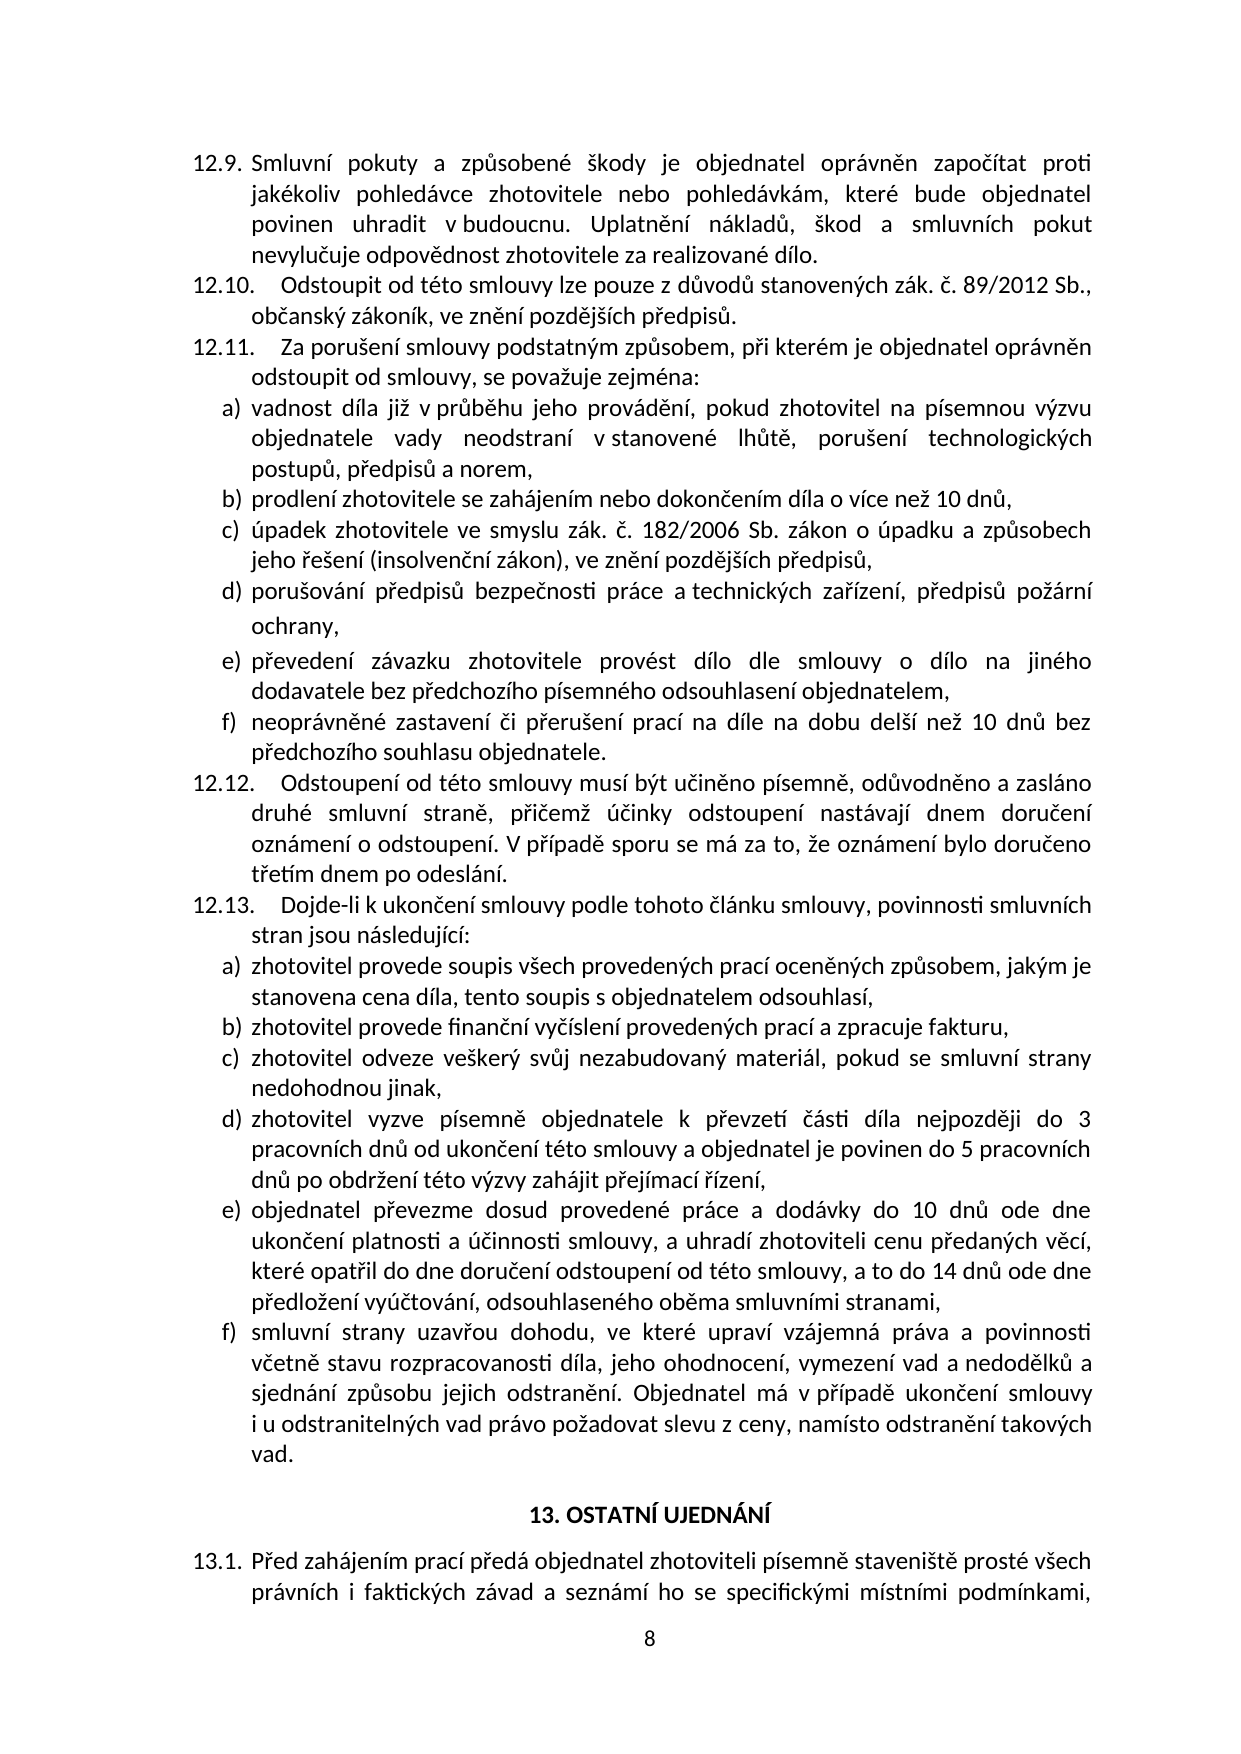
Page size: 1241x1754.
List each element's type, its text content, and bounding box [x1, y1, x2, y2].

list OSTATNÍ UJEDNÁNÍ [207, 1499, 1093, 1530]
list zhotovitel provede soupis všech provedených prací oceněných způsobem, jakým je stanovena cena díla, tento soupis s objednatelem odsouhlasí, [222, 950, 1093, 1011]
list Za porušení smlouvy podstatným způsobem, při kterém je objednatel oprávněn odstoupit od smlouvy, se považuje zejména: [192, 331, 1093, 392]
list Odstoupit od této smlouvy lze pouze z důvodů stanovených zák. č. 89/2012 Sb., občanský zákoník, ve znění pozdějších předpisů. [192, 270, 1093, 331]
list zhotovitel vyzve písemně objednatele k převzetí části díla nejpozději do 3 pracovních dnů od ukončení této smlouvy a objednatel je povinen do 5 pracovních dnů po obdržení této výzvy zahájit přejímací řízení, [222, 1103, 1093, 1194]
list Dojde-li k ukončení smlouvy podle tohoto článku smlouvy, povinnosti smluvních stran jsou následující: [192, 889, 1093, 950]
list vadnost díla již v průběhu jeho provádění, pokud zhotovitel na písemnou výzvu objednatele vady neodstraní v stanovené lhůtě, porušení technologických postupů, předpisů a norem, [222, 392, 1093, 483]
list neoprávněné zastavení či přerušení prací na díle na dobu delší než 10 dnů bez předchozího souhlasu objednatele. [222, 706, 1093, 767]
list objednatel převezme dosud provedené práce a dodávky do 10 dnů ode dne ukončení platnosti a účinnosti smlouvy, a uhradí zhotoviteli cenu předaných věcí, které opatřil do dne doručení odstoupení od této smlouvy, a to do 14 dnů ode dne předložení vyúčtování, odsouhlaseného oběma smluvními stranami, [222, 1194, 1093, 1316]
list úpadek zhotovitele ve smyslu zák. č. 182/2006 Sb. zákon o úpadku a způsobech jeho řešení (insolvenční zákon), ve znění pozdějších předpisů, [222, 514, 1093, 575]
list prodlení zhotovitele se zahájením nebo dokončením díla o více než 10 dnů, [222, 483, 1093, 514]
list porušování předpisů bezpečnosti práce a technických zařízení, předpisů požární ochrany, [222, 575, 1093, 640]
list zhotovitel provede finanční vyčíslení provedených prací a zpracuje fakturu, [222, 1011, 1093, 1042]
list zhotovitel odveze veškerý svůj nezabudovaný materiál, pokud se smluvní strany nedohodnou jinak, [222, 1042, 1093, 1103]
list převedení závazku zhotovitele provést dílo dle smlouvy o dílo na jiného dodavatele bez předchozího písemného odsouhlasení objednatelem, [222, 645, 1093, 706]
list Odstoupení od této smlouvy musí být učiněno písemně, odůvodněno a zasláno druhé smluvní straně, přičemž účinky odstoupení nastávají dnem doručení oznámení o odstoupení. V případě sporu se má za to, že oznámení bylo doručeno třetím dnem po odeslání. [192, 767, 1093, 889]
list Smluvní pokuty a způsobené škody je objednatel oprávněn započítat proti jakékoliv pohledávce zhotovitele nebo pohledávkám, které bude objednatel povinen uhradit v budoucnu. Uplatnění nákladů, škod a smluvních pokut nevylučuje odpovědnost zhotovitele za realizované dílo. [192, 148, 1093, 270]
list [192, 1545, 1093, 1606]
list smluvní strany uzavřou dohodu, ve které upraví vzájemná práva a povinnosti včetně stavu rozpracovanosti díla, jeho ohodnocení, vymezení vad a nedodělků a sjednání způsobu jejich odstranění. Objednatel má v případě ukončení smlouvy i u odstranitelných vad právo požadovat slevu z ceny, namísto odstranění takových vad. [222, 1316, 1093, 1469]
